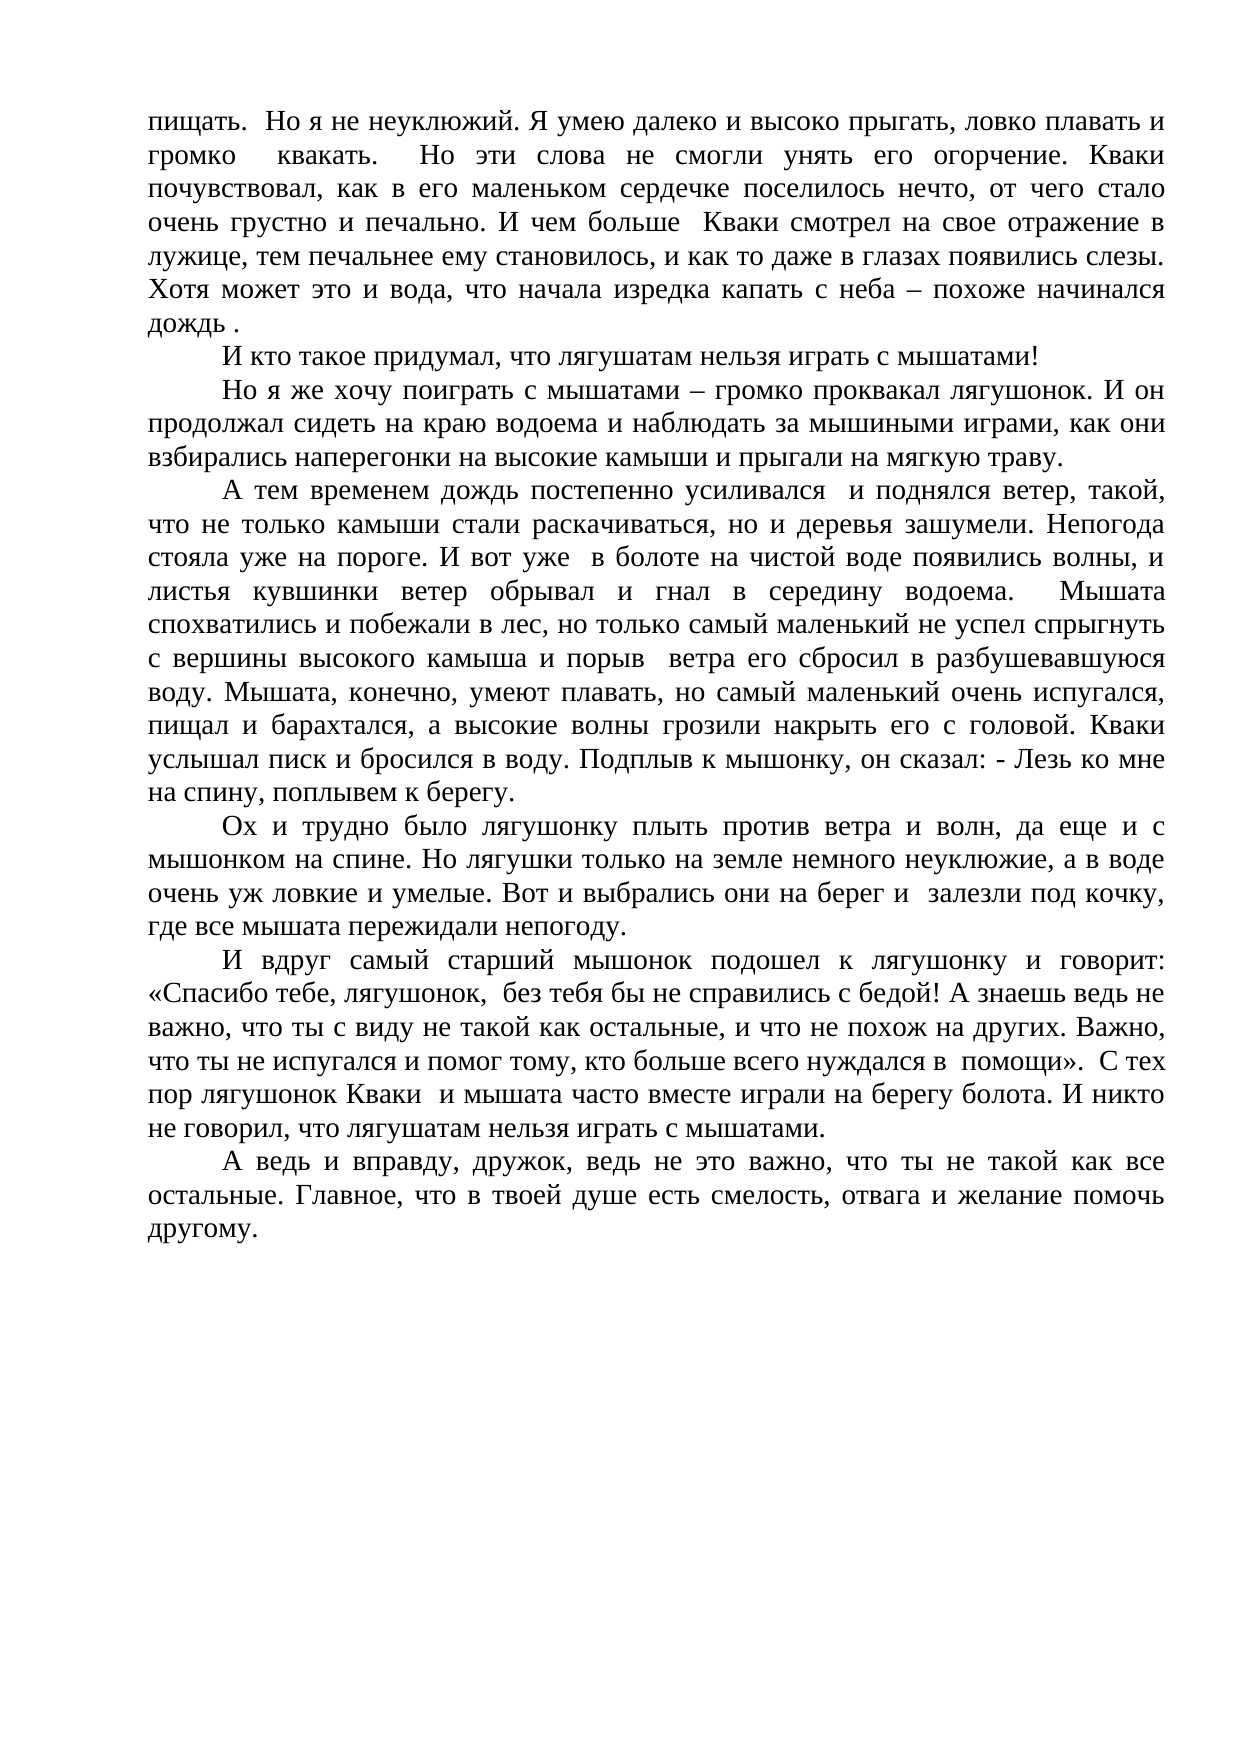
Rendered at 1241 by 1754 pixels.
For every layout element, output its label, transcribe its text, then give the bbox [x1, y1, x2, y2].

text Ох и трудно было лягушонку плыть против ветра и волн, да еще и с мышонком на спине. Но лягушки только на земле немного неуклюжие, а в воде очень уж ловкие и умелые. Вот и выбрались они на берег и залезли под кочку, где все мышата пережидали непогоду. [148, 808, 1167, 942]
text И вдруг самый старший мышонок подошел к лягушонку и говорит: «Спасибо тебе, лягушонок, без тебя бы не справились с бедой! А знаешь ведь не важно, что ты с виду не такой как остальные, и что не похож на других. Важно, что ты не испугался и помог тому, кто больше всего нуждался в помощи». С тех пор лягушонок Кваки и мышата часто вместе играли на берегу болота. И никто не говорил, что лягушатам нельзя играть с мышатами. [148, 942, 1167, 1143]
text А ведь и вправду, дружок, ведь не это важно, что ты не такой как все остальные. Главное, что в твоей душе есть смелость, отвага и желание помочь другому. [148, 1143, 1167, 1244]
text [148, 103, 1167, 338]
text А тем временем дождь постепенно усиливался и поднялся ветер, такой, что не только камыши стали раскачиваться, но и деревья зашумели. Непогода стояла уже на пороге. И вот уже в болоте на чистой воде появились волны, и листья кувшинки ветер обрывал и гнал в середину водоема. Мышата спохватились и побежали в лес, но только самый маленький не успел спрыгнуть с вершины высокого камыша и порыв ветра его сбросил в разбушевавшуюся воду. Мышата, конечно, умеют плавать, но самый маленький очень испугался, пищал и барахтался, а высокие волны грозили накрыть его с головой. Кваки услышал писк и бросился в воду. Подплыв к мышонку, он сказал: - Лезь ко мне на спину, поплывем к берегу. [148, 472, 1167, 808]
text И кто такое придумал, что лягушатам нельзя играть с мышатами! [148, 338, 1167, 372]
text Но я же хочу поиграть с мышатами – громко проквакал лягушонок. И он продолжал сидеть на краю водоема и наблюдать за мышиными играми, как они взбирались наперегонки на высокие камыши и прыгали на мягкую траву. [148, 372, 1167, 472]
